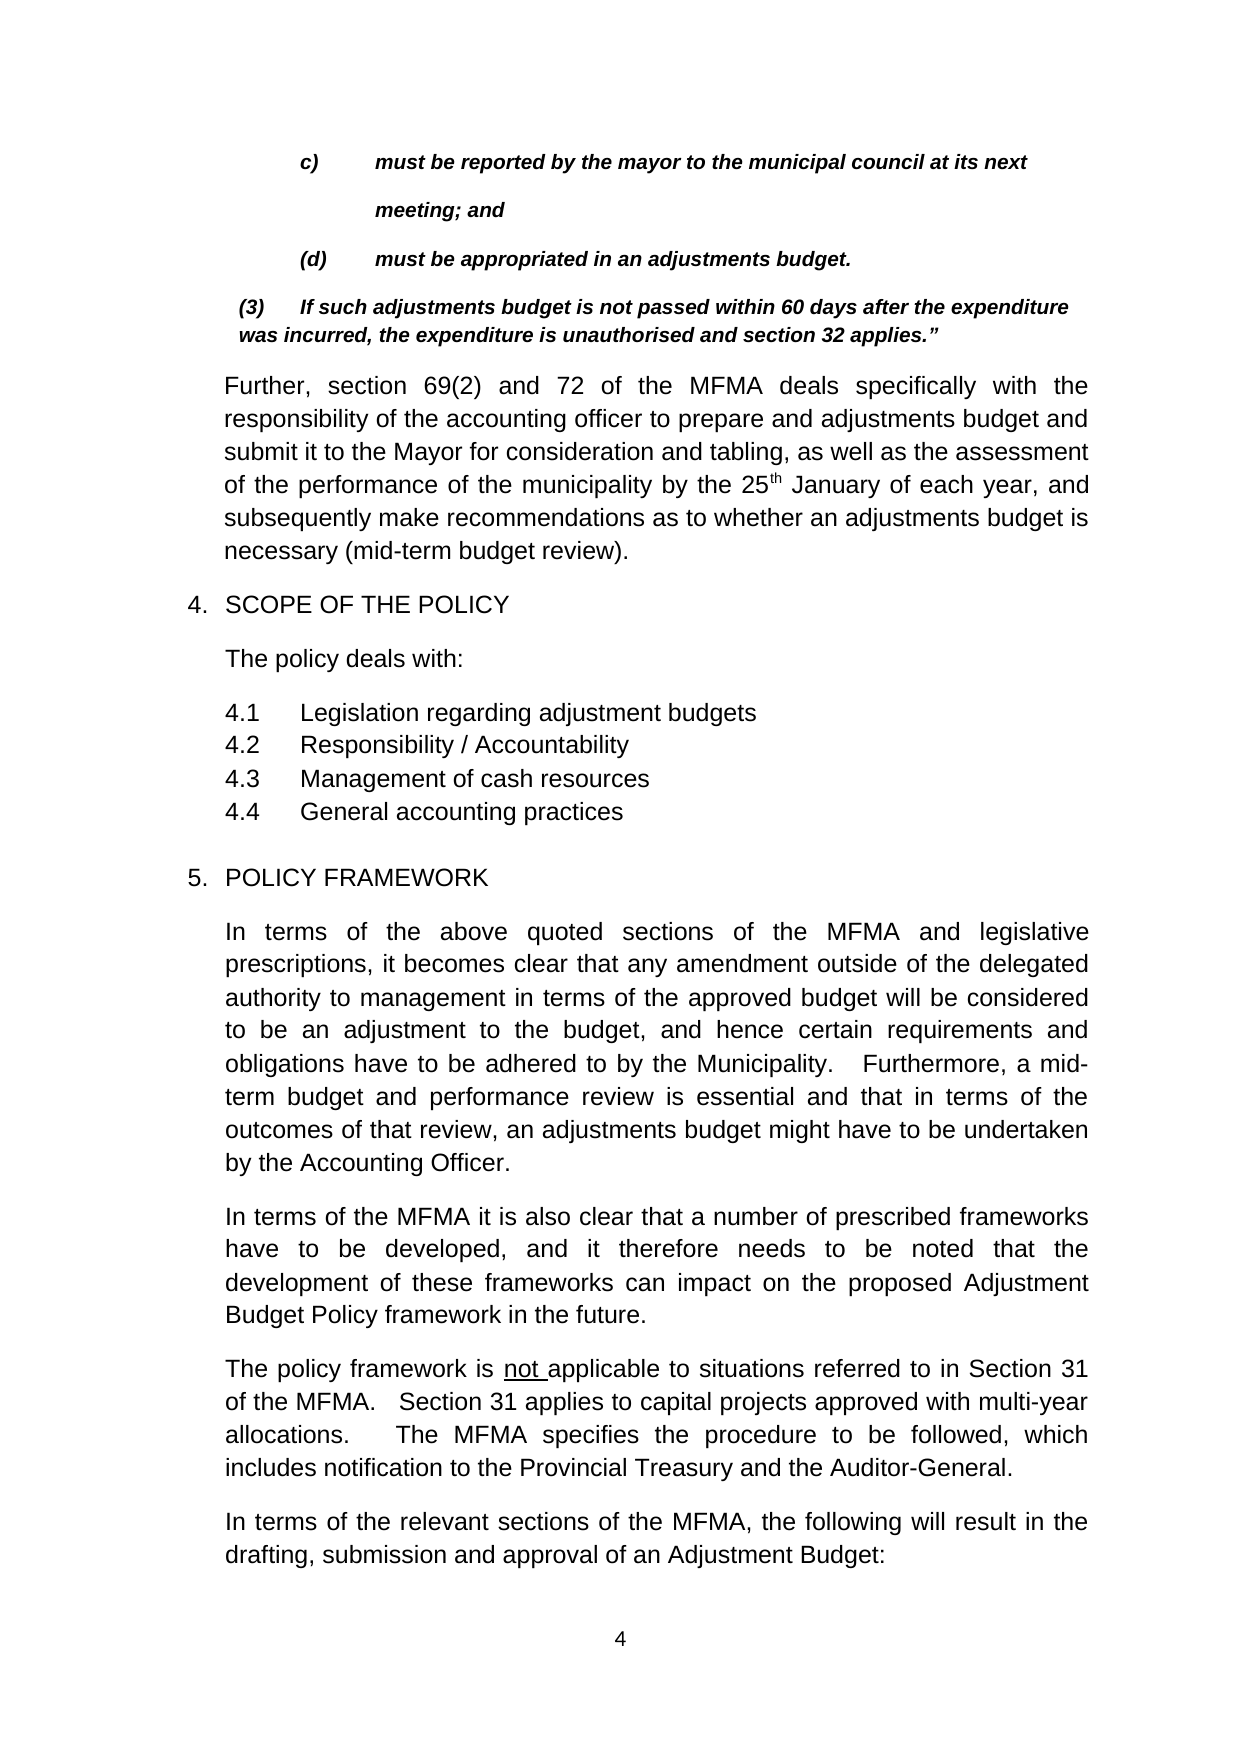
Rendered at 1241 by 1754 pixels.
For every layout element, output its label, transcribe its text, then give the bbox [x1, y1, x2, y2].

text meeting; and [314, 198, 1090, 222]
text c) must be reported by the mayor to the municipal council at its next [181, 150, 1090, 174]
text In terms of the MFMA it is also clear that a number of prescribed frameworks have to be developed, and it therefore needs to be noted that the development of these frameworks can impact on the proposed Adjustment Budget Policy framework in the future. [225, 1201, 1090, 1329]
list SCOPE OF THE POLICY [187, 590, 1090, 618]
text Further, section 69(2) and 72 of the MFMA deals specifically with the responsibility of the accounting officer to prepare and adjustments budget and submit it to the Mayor for consideration and tabling, as well as the assessment of the performance of the municipality by the 25th January of each year, and subsequently make recommendations as to whether an adjustments budget is necessary (mid-term budget review). [181, 371, 1090, 565]
text (3) If such adjustments budget is not passed within 60 days after the expenditure was incurred, the expenditure is unauthorised and section 32 applies.” [181, 295, 1090, 346]
list Legislation regarding adjustment budgets [225, 697, 1090, 726]
list General accounting practices [225, 797, 1090, 825]
list Responsibility / Accountability [225, 731, 1090, 759]
text (d) must be appropriated in an adjustments budget. [181, 247, 1090, 271]
list POLICY FRAMEWORK [187, 863, 1090, 891]
text In terms of the above quoted sections of the MFMA and legislative prescriptions, it becomes clear that any amendment outside of the delegated authority to management in terms of the approved budget will be considered to be an adjustment to the budget, and hence certain requirements and obligations have to be adhered to by the Municipality. Furthermore, a mid-term budget and performance review is essential and that in terms of the outcomes of that review, an adjustments budget might have to be undertaken by the Accounting Officer. [225, 916, 1090, 1176]
text The policy deals with: [225, 644, 1090, 672]
text The policy framework is not applicable to situations referred to in Section 31 of the MFMA. Section 31 applies to capital projects approved with multi-year allocations. The MFMA specifies the procedure to be followed, which includes notification to the Provincial Treasury and the Auditor-General. [225, 1354, 1090, 1482]
text In terms of the relevant sections of the MFMA, the following will result in the drafting, submission and approval of an Adjustment Budget: [225, 1507, 1090, 1569]
list Management of cash resources [225, 763, 1090, 792]
